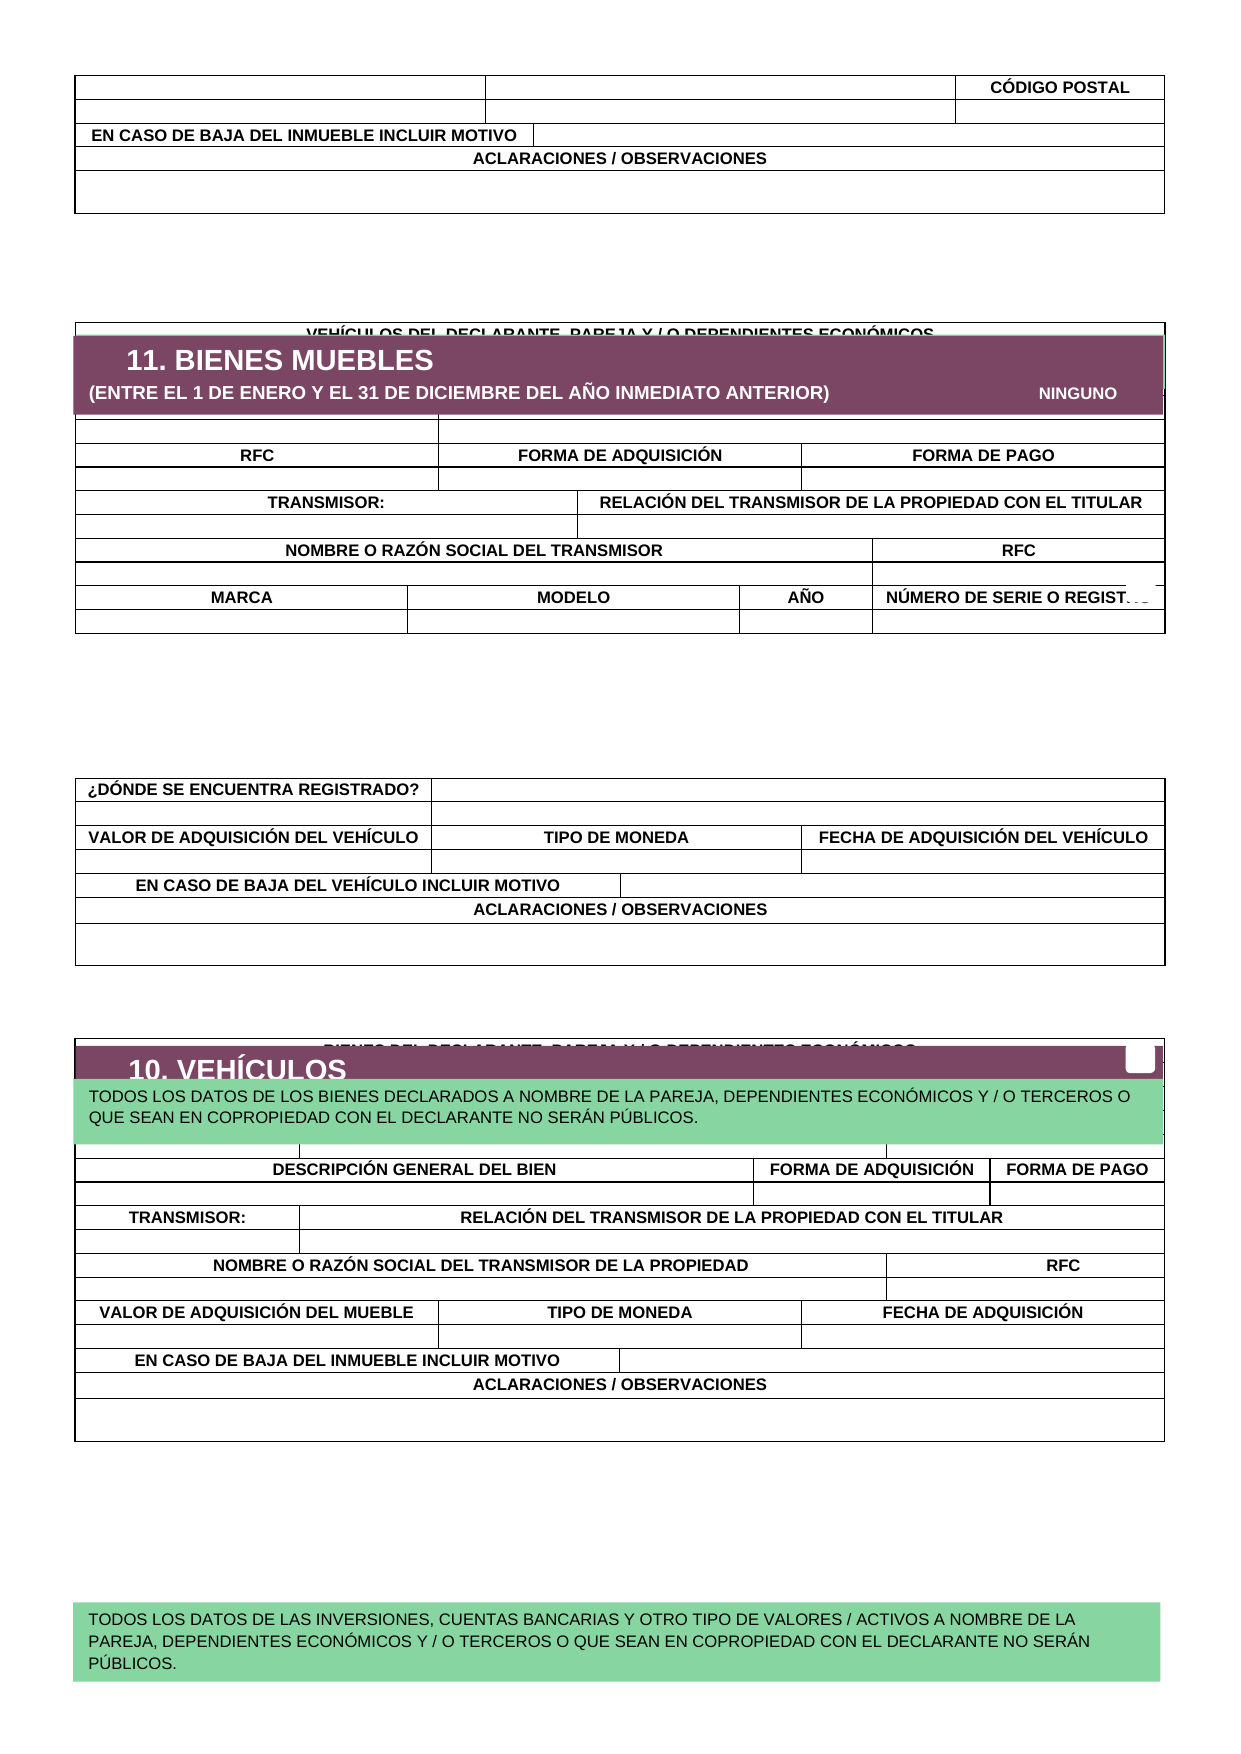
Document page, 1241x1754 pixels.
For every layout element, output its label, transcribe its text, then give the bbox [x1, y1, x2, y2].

table_cell [76, 850, 431, 873]
table_cell EN CASO DE BAJA DEL INMUEBLE INCLUIR MOTIVO [76, 124, 533, 146]
table_cell [76, 76, 485, 99]
table_cell [887, 1278, 1164, 1300]
table_cell [300, 1230, 1164, 1253]
table_cell MARCA [76, 586, 407, 609]
table_cell TRANSMISOR: [76, 491, 577, 514]
table_cell [76, 515, 577, 538]
table_cell [76, 100, 485, 122]
table_cell VALOR DE ADQUISICIÓN DEL VEHÍCULO [76, 826, 431, 849]
table_cell FORMA DE PAGO [991, 1159, 1164, 1181]
table_cell RFC [873, 539, 1164, 561]
table_cell TIPO DE MONEDA [432, 826, 801, 849]
table_cell [802, 850, 1164, 873]
table_cell [873, 563, 1164, 585]
table_cell AÑO [740, 586, 872, 609]
table_cell [76, 420, 438, 443]
table_cell [534, 124, 1164, 146]
table_cell NOMBRE DEL TERCERO O TERCEROS [439, 396, 1164, 419]
table_cell ACLARACIONES / OBSERVACIONES [76, 147, 1164, 170]
table_cell [76, 1278, 886, 1300]
table_cell [620, 1349, 1164, 1372]
table_cell [76, 1230, 299, 1253]
table_cell [76, 468, 438, 490]
table_cell [887, 1135, 1164, 1157]
table_cell TRANSMISOR: [76, 1206, 299, 1229]
table_cell [740, 610, 872, 633]
table_cell FECHA DE ADQUISICIÓN DEL VEHÍCULO [802, 826, 1164, 849]
table_cell [754, 1183, 989, 1205]
table_cell [76, 1145, 299, 1157]
table_cell FECHA DE ADQUISICIÓN [802, 1301, 1164, 1324]
table_cell NÚMERO DE SERIE O REGISTRO [873, 586, 1164, 609]
table_cell [76, 563, 872, 585]
table_cell TIPO DE MONEDA [439, 1301, 801, 1324]
table_cell DESCRIPCIÓN GENERAL DEL BIEN [76, 1159, 753, 1181]
table_cell CÓDIGO POSTAL [956, 76, 1164, 99]
table_cell [432, 850, 801, 873]
table_cell [991, 1183, 1164, 1205]
table_cell [76, 610, 407, 633]
table_cell [76, 802, 431, 825]
table_cell [802, 1325, 1164, 1348]
table_cell [578, 515, 1164, 538]
table_cell [300, 1145, 886, 1157]
table_cell ACLARACIONES / OBSERVACIONES [76, 1373, 1164, 1398]
table_cell [408, 610, 739, 633]
table_cell NOMBRE O RAZÓN SOCIAL DEL TRANSMISOR DE LA PROPIEDAD [76, 1254, 886, 1277]
table_cell EN CASO DE BAJA DEL INMUEBLE INCLUIR MOTIVO [76, 1349, 619, 1372]
table_cell RELACIÓN DEL TRANSMISOR DE LA PROPIEDAD CON EL TITULAR [578, 491, 1164, 514]
table_cell FORMA DE ADQUISICIÓN [439, 444, 801, 466]
table_cell VALOR DE ADQUISICIÓN DEL MUEBLE [76, 1301, 438, 1324]
table_cell [76, 1399, 1164, 1441]
table_cell [76, 171, 1164, 213]
table_cell [76, 1183, 753, 1205]
table_cell [76, 1325, 438, 1348]
table_header [432, 779, 1164, 801]
table_cell [439, 420, 1164, 443]
table_header ¿DÓNDE SE ENCUENTRA REGISTRADO? [76, 779, 431, 801]
table_cell RELACIÓN DEL TRANSMISOR DE LA PROPIEDAD CON EL TITULAR [300, 1206, 1164, 1229]
table_cell [802, 468, 1164, 490]
table_header BIENES DEL DECLARANTE, PAREJA Y / O DEPENDIENTES ECONÓMICOS [76, 1039, 1164, 1062]
table_cell [432, 802, 1164, 825]
table_cell FORMA DE ADQUISICIÓN [754, 1159, 989, 1181]
table_cell [956, 100, 1164, 122]
table_cell [439, 468, 801, 490]
table_cell [439, 1325, 801, 1348]
table_cell MODELO [408, 586, 739, 609]
table_cell FORMA DE PAGO [802, 444, 1164, 466]
table_cell RFC [887, 1254, 1164, 1277]
table_cell EN CASO DE BAJA DEL VEHÍCULO INCLUIR MOTIVO [76, 874, 620, 897]
table_cell [486, 76, 955, 99]
table_cell RFC [76, 444, 438, 466]
table_cell [621, 874, 1164, 897]
table_cell [76, 924, 1164, 965]
table_cell [486, 100, 955, 122]
table_cell [873, 610, 1164, 633]
table_cell ACLARACIONES / OBSERVACIONES [76, 898, 1164, 922]
table_cell NOMBRE O RAZÓN SOCIAL DEL TRANSMISOR [76, 539, 872, 561]
